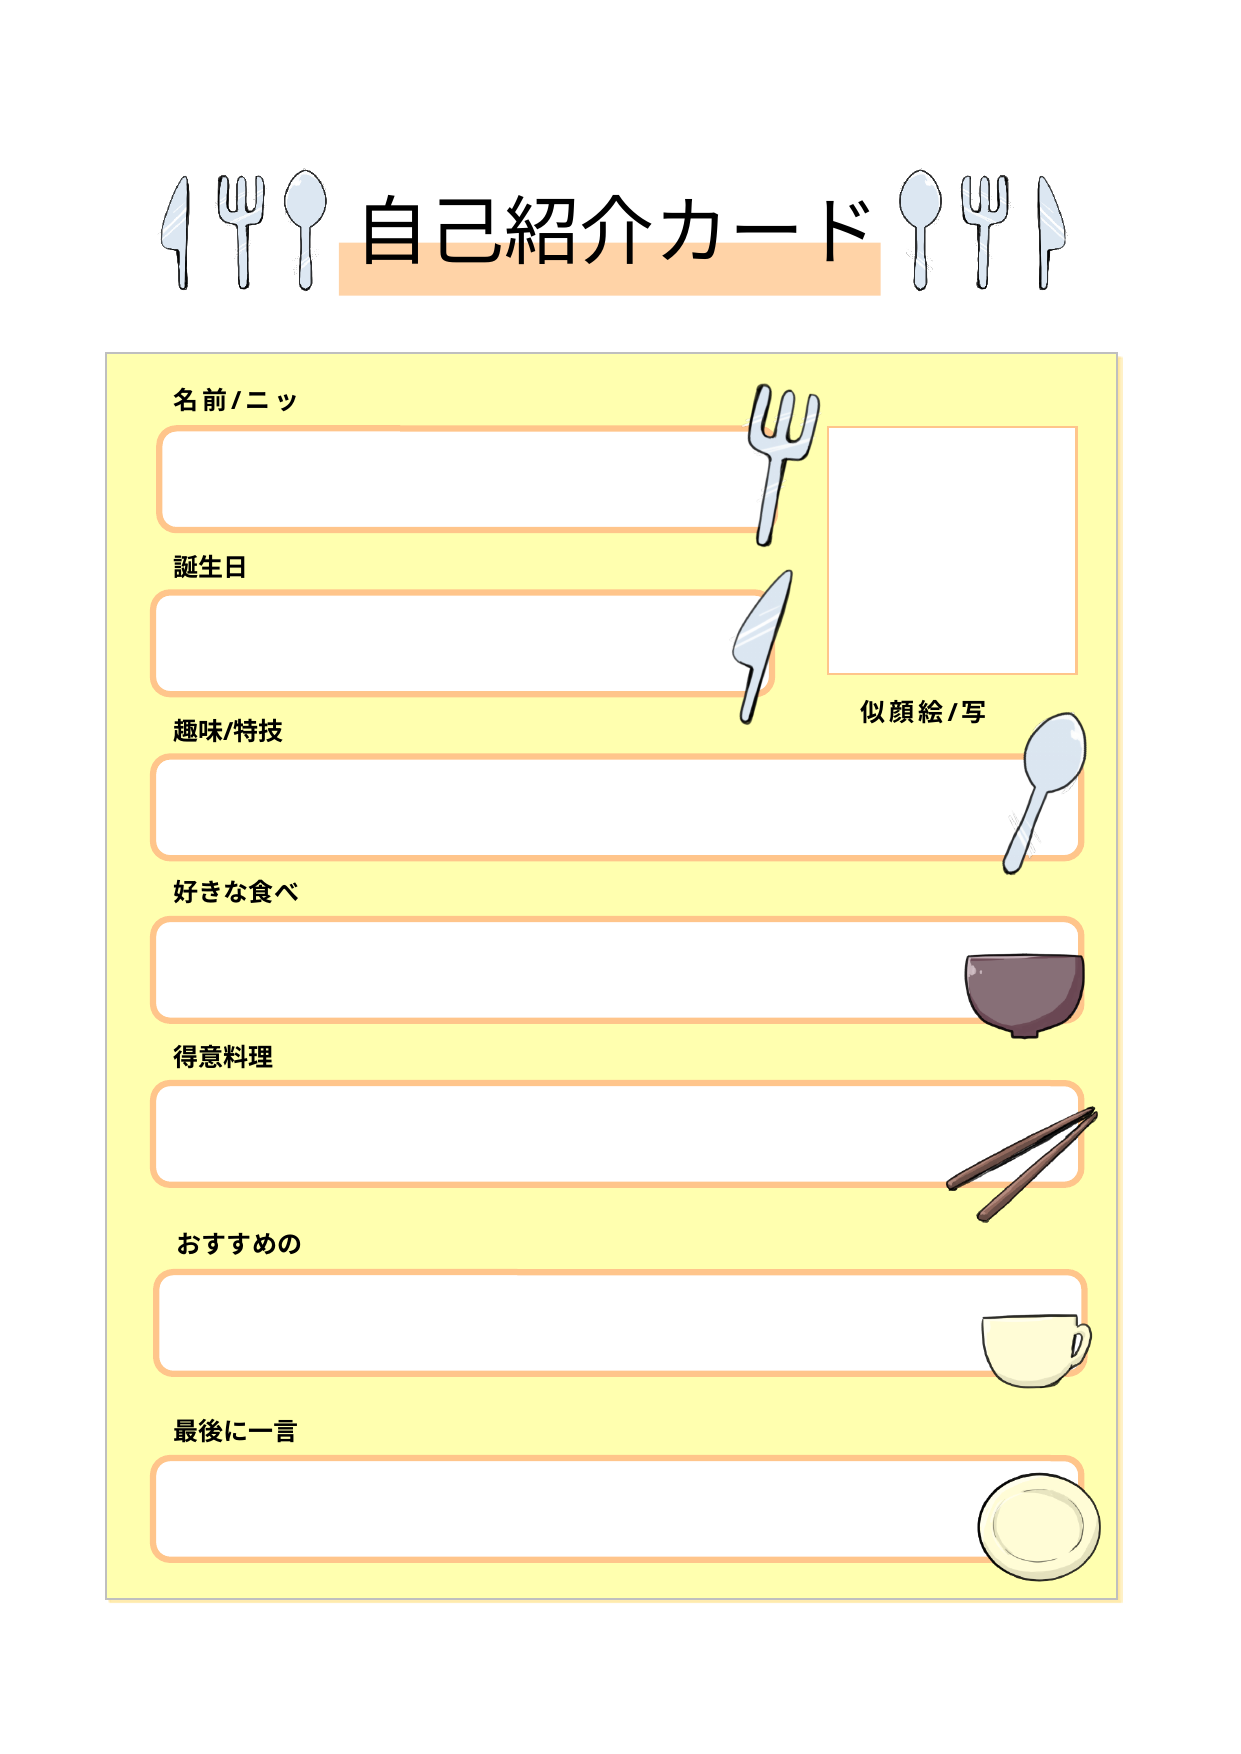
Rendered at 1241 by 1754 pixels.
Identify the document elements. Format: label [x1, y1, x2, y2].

picture [971, 1462, 1114, 1591]
picture [965, 1291, 1110, 1404]
picture [154, 164, 332, 296]
picture [927, 1075, 1128, 1251]
picture [696, 367, 837, 740]
picture [953, 939, 1093, 1049]
picture [972, 693, 1105, 892]
picture [893, 164, 1072, 296]
